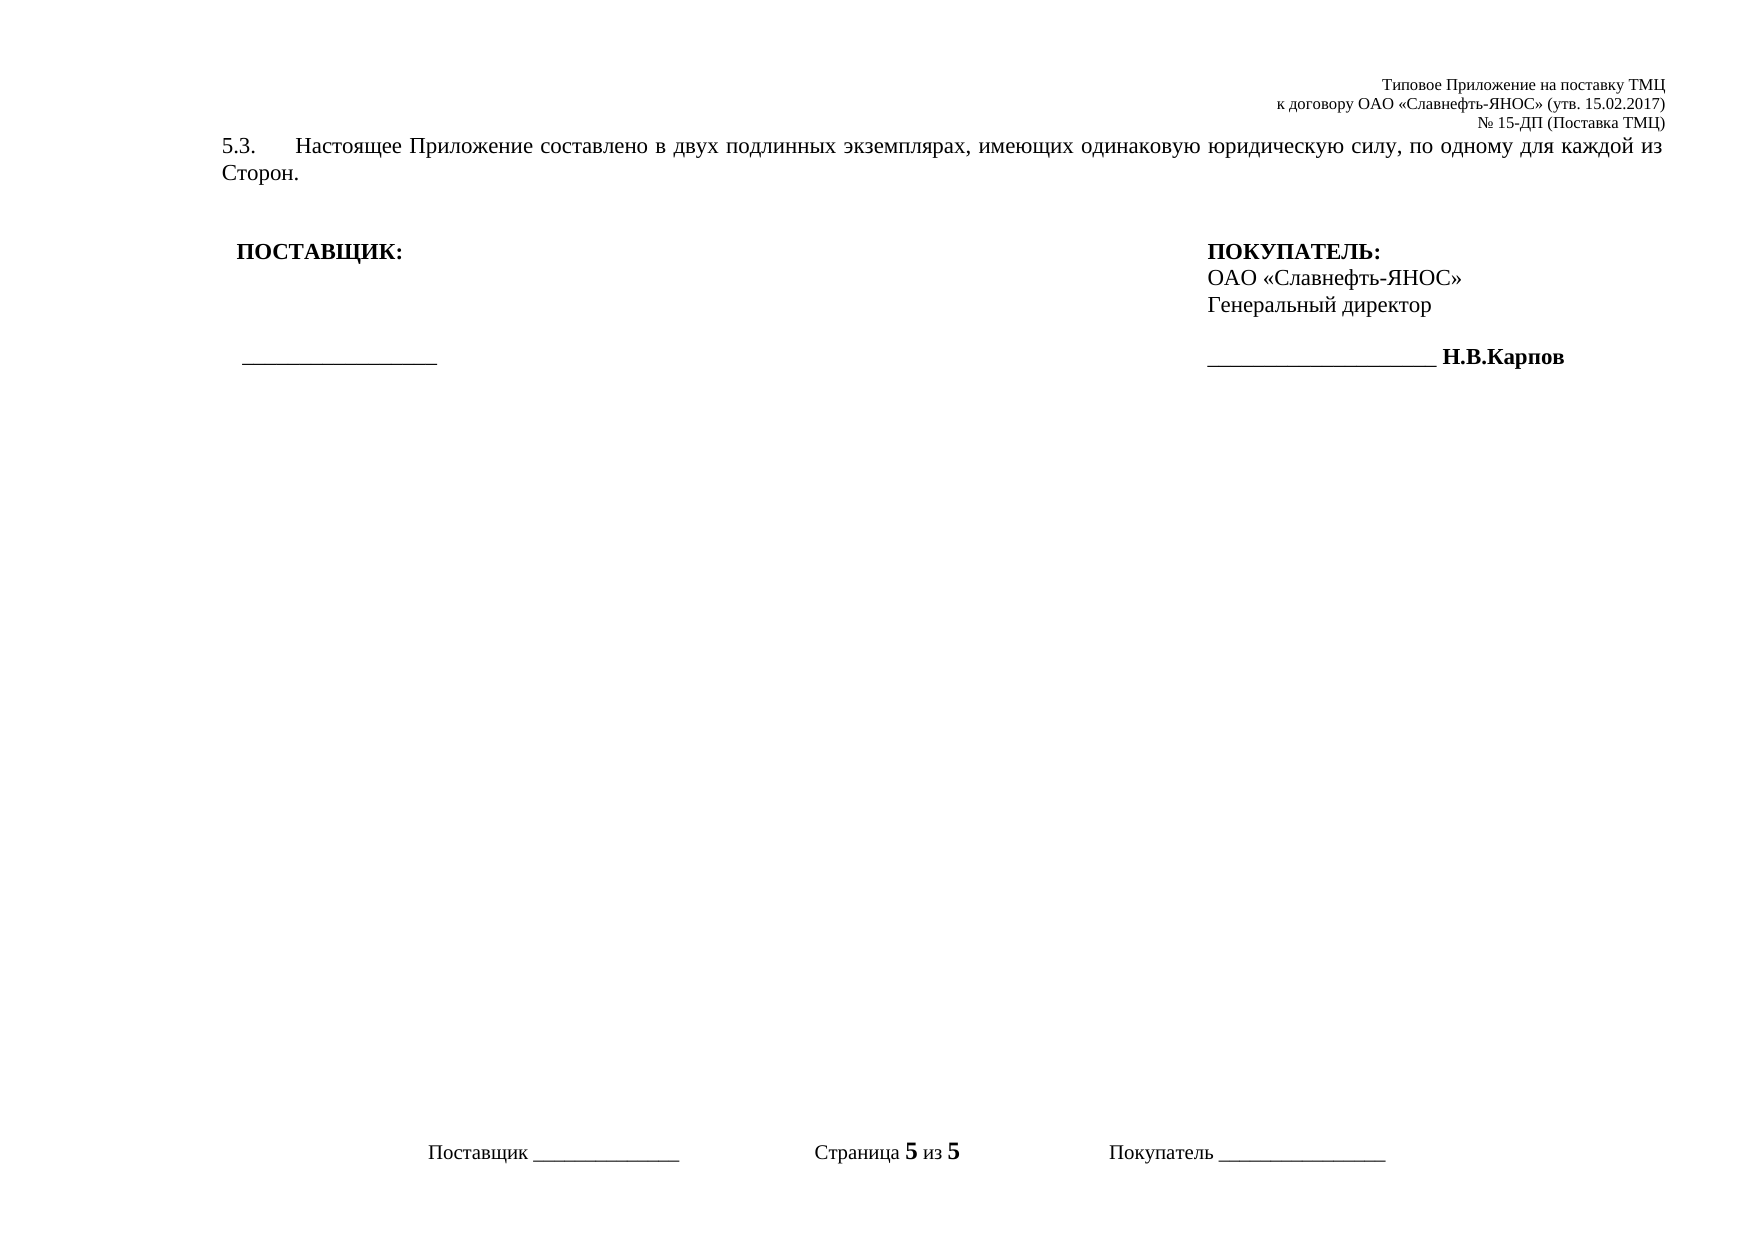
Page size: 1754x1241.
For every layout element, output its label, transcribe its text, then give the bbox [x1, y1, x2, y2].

table_header ПОСТАВЩИК: [135, 238, 1196, 392]
table_header ПОКУПАТЕЛЬ: ОАО «Славнефть-ЯНОС» Генеральный директор ____________________ [1196, 238, 1734, 392]
text 5.3. Настоящее Приложение составлено в двух подлинных экземплярах, имеющих одинаковую юридическую силу, по одному для каждой из Сторон. [222, 132, 1665, 185]
